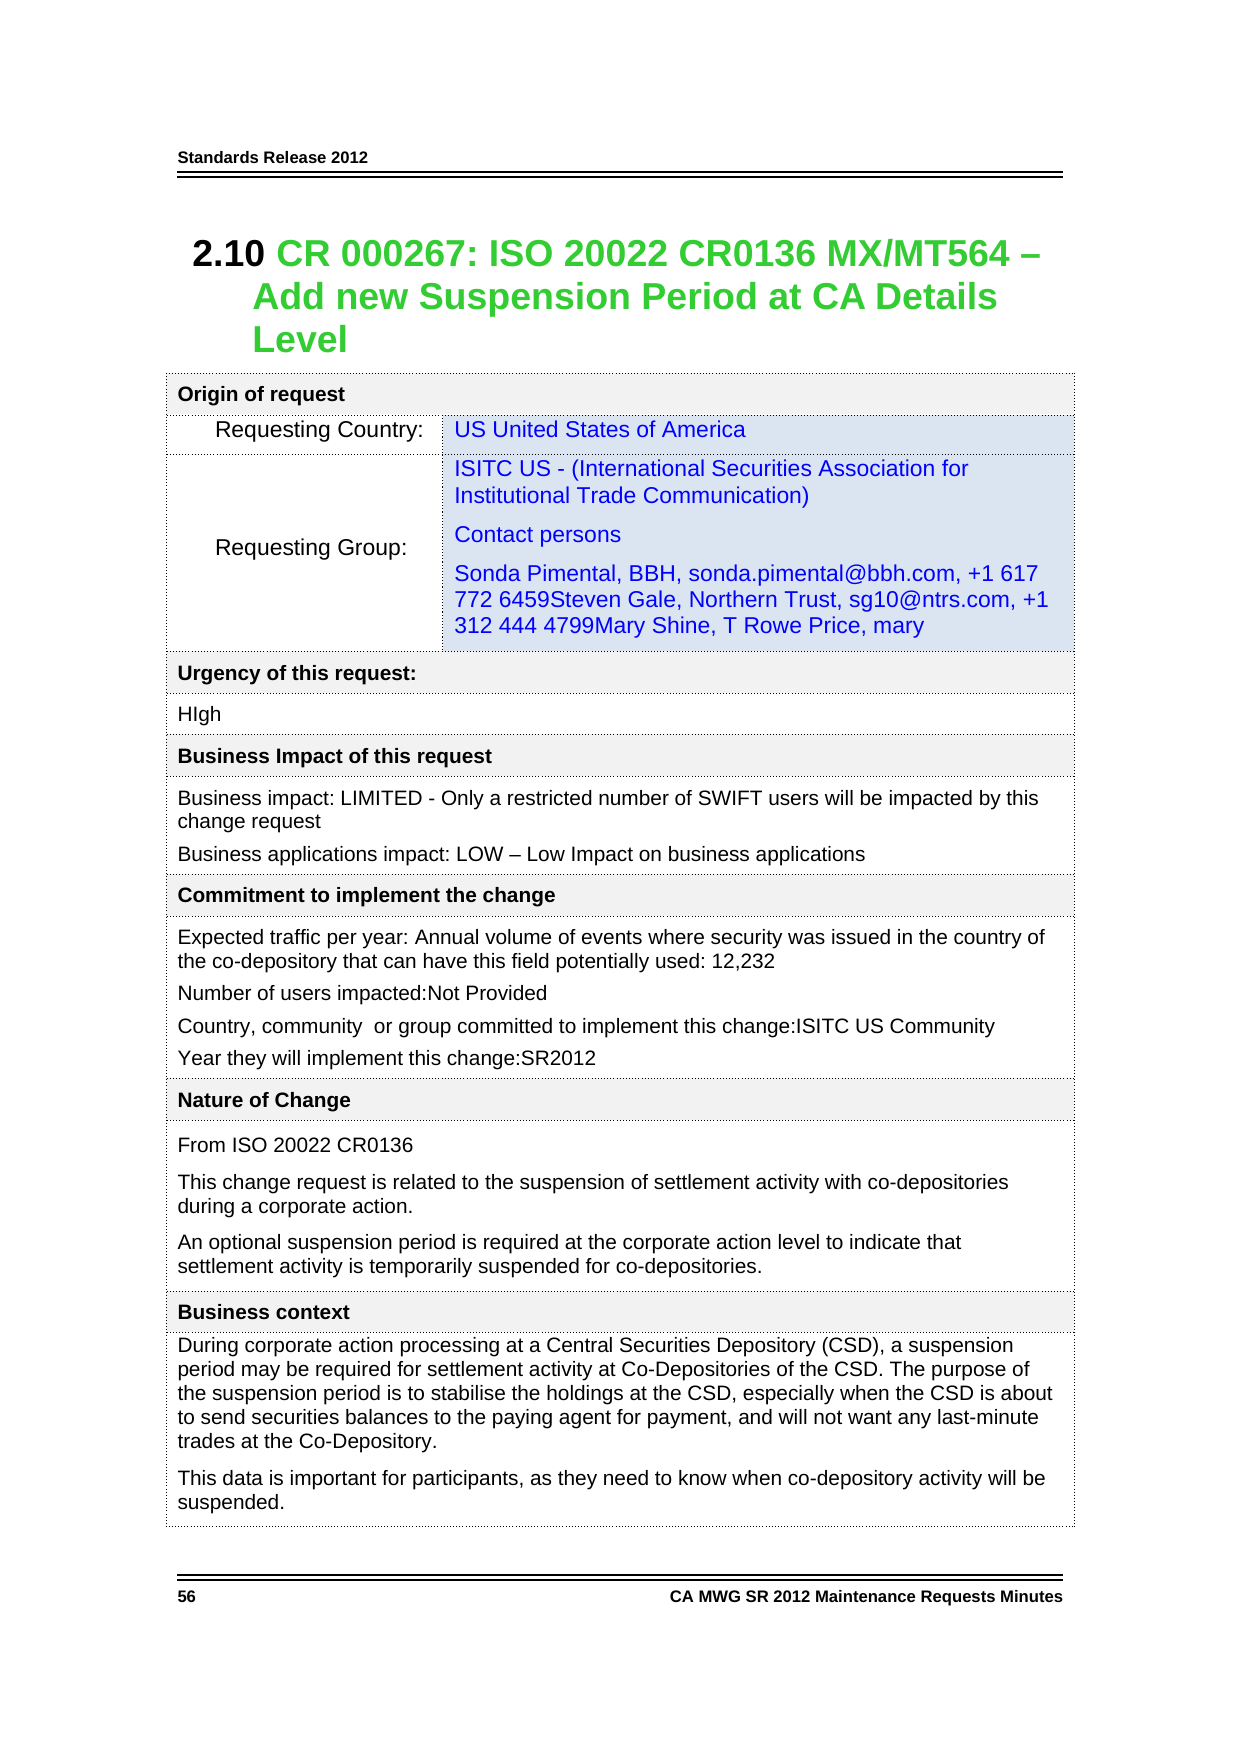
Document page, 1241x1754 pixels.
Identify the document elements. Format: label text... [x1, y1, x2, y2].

table_cell Commitment to implement the change [166, 874, 1074, 916]
table_cell Urgency of this request: [166, 651, 1074, 693]
table_cell Nature of Change [166, 1078, 1074, 1120]
table_cell Expected traffic per year: Annual volume of events where security was issued in the country of the co-depository that can have this field potentially used: 12,232 Number of users impacted:Not Provided Country, community or group committed to implement this change:ISITC US Community Year they will implement this change:SR2012 [166, 916, 1074, 1078]
table_cell Requesting Group: [166, 454, 443, 651]
subtitle CR 000267: ISO 20022 CR0136 MX/MT564 – Add new Suspension Period at CA Details Level [192, 231, 1092, 360]
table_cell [166, 1332, 1074, 1526]
table_cell Business context [166, 1291, 1074, 1332]
table_cell Requesting Country: [166, 415, 443, 454]
table_cell From ISO 20022 CR0136 This change request is related to the suspension of settlement activity with co-depositories during a corporate action. An optional suspension period is required at the corporate action level to indicate that settlement activity is temporarily suspended for co-depositories. [166, 1120, 1074, 1291]
table_cell Business impact: LIMITED - Only a restricted number of SWIFT users will be impacted by this change request Business applications impact: LOW – Low Impact on business applications [166, 776, 1074, 874]
table_cell Business Impact of this request [166, 734, 1074, 776]
table_cell ISITC US - (International Securities Association for Institutional Trade Communication) Contact persons Sonda Pimental, BBH, sonda.pimental@bbh.com, +1 617 772 6459Steven Gale, Northern Trust, sg10@ntrs.com, +1 312 444 4799Mary Shine, T Rowe Price, mary [443, 454, 1074, 651]
table_cell US United States of America [443, 415, 1074, 454]
table_cell HIgh [166, 693, 1074, 734]
table_header Origin of request [166, 373, 1074, 414]
